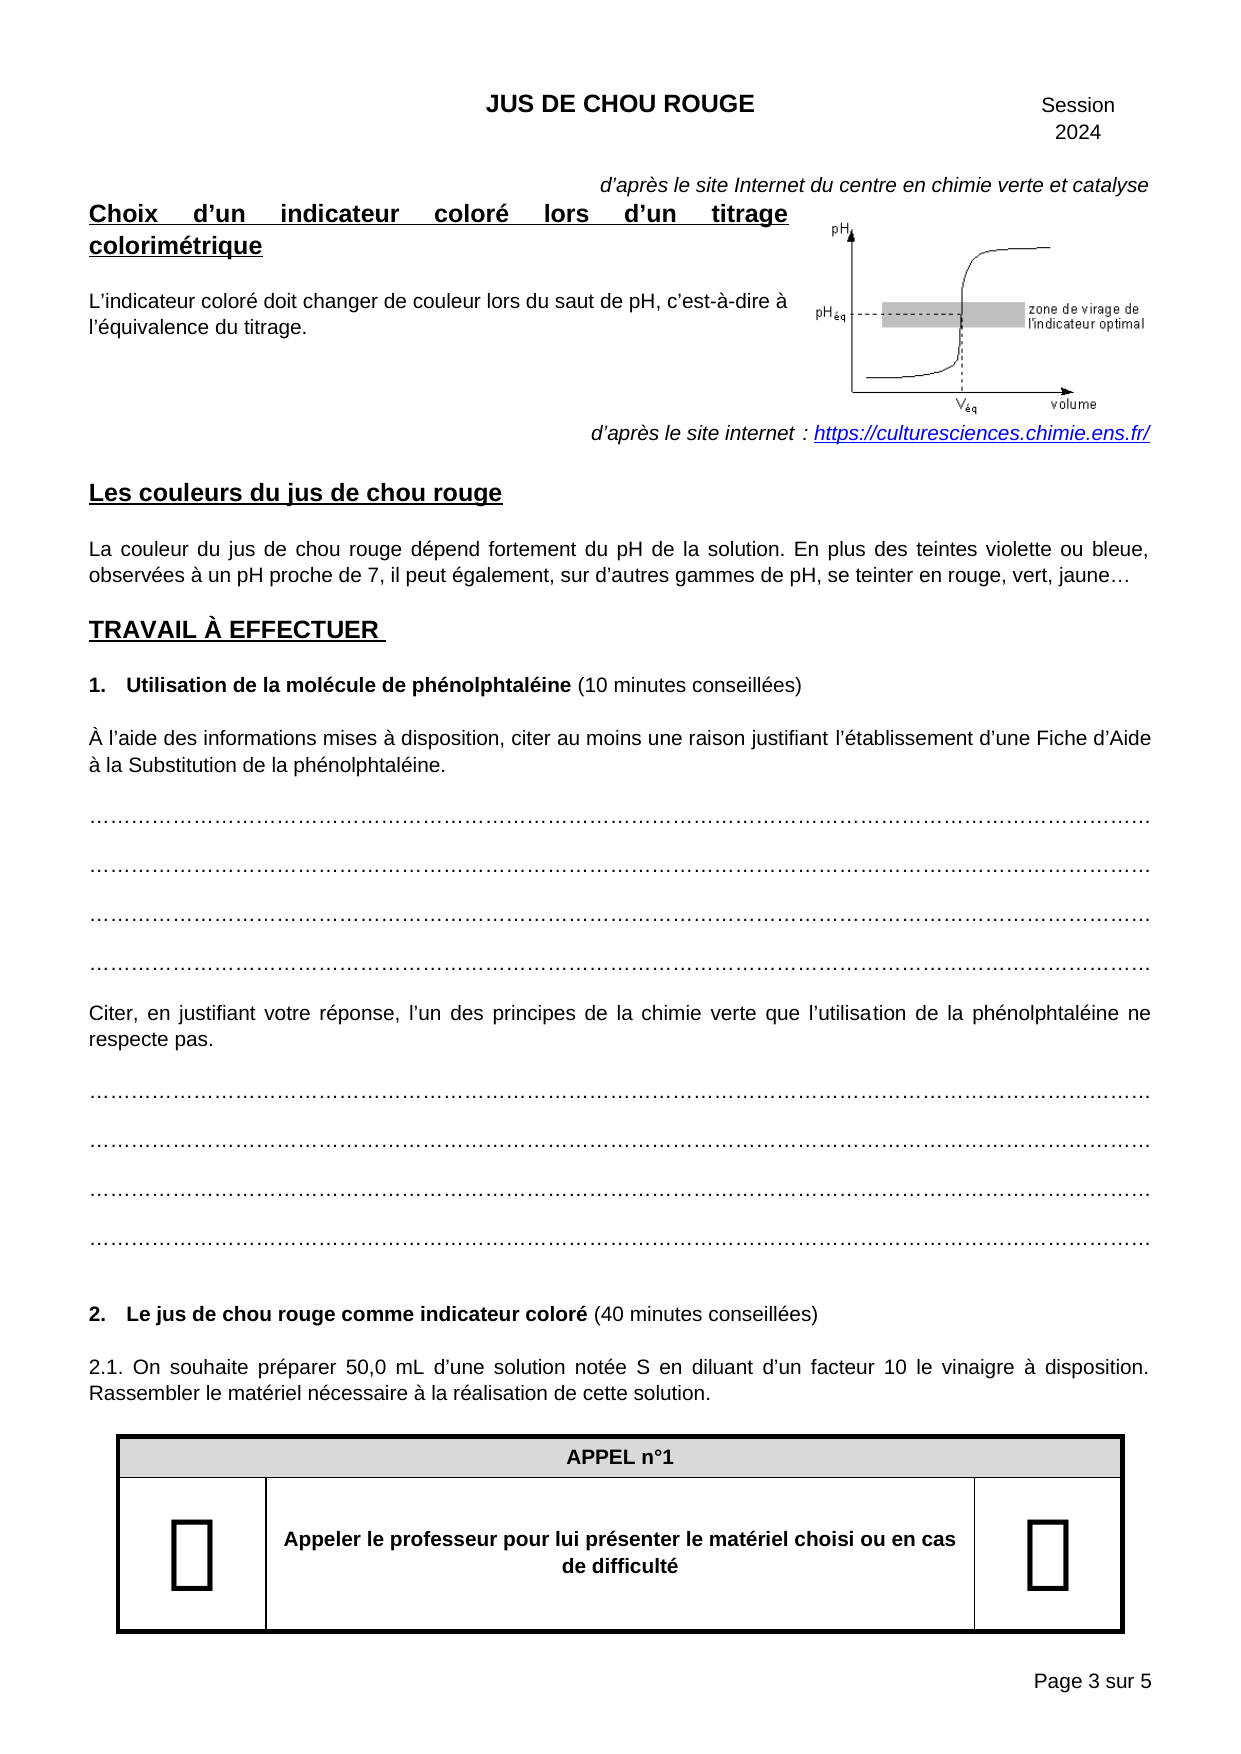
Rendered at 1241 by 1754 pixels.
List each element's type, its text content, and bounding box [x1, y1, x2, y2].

text ……………………………………………………………………………………………………………………………………… [89, 853, 1152, 877]
text d’après le site internet : https://culturesciences.chimie.ens.fr/ [89, 421, 1152, 444]
text TRAVAIL À EFFECTUER [89, 615, 1152, 644]
text Choix d’un indicateur coloré lors d’un titrage colorimétrique [89, 199, 1152, 259]
text L’indicateur coloré doit changer de couleur lors du saut de pH, c’est-à-dire à l’équivalence du titrage. [89, 289, 807, 339]
picture [807, 219, 1152, 419]
table_cell  [975, 1478, 1120, 1629]
text La couleur du jus de chou rouge dépend fortement du pH de la solution. En plus des teintes violette ou bleue, observées à un pH proche de 7, il peut également, sur d’autres gammes de pH, se teinter en rouge, vert, jaune… [89, 536, 1152, 587]
text À l’aide des informations mises à disposition, citer au moins une raison justifiant l’établissement d’une Fiche d’Aide à la Substitution de la phénolphtaléine. [89, 726, 1152, 776]
table_cell  [120, 1478, 265, 1629]
text Citer, en justifiant votre réponse, l’un des principes de la chimie verte que l’utilisation de la phénolphtaléine ne respecte pas. [89, 1001, 1152, 1051]
text ……………………………………………………………………………………………………………………………………… [89, 1079, 1152, 1103]
text Les couleurs du jus de chou rouge [89, 478, 1152, 507]
text d’après le site Internet du centre en chimie verte et catalyse [89, 173, 1152, 197]
text ……………………………………………………………………………………………………………………………………… [89, 1226, 1152, 1249]
table_header [120, 1439, 266, 1477]
list Le jus de chou rouge comme indicateur coloré (40 minutes conseillées) [89, 1302, 1152, 1326]
text ……………………………………………………………………………………………………………………………………… [89, 902, 1152, 926]
text ……………………………………………………………………………………………………………………………………… [89, 951, 1152, 974]
table_header [974, 1439, 1120, 1477]
text 2.1. On souhaite préparer 50,0 mL d’une solution notée S en diluant d’un facteur 10 le vinaigre à disposition. Rassembler le matériel nécessaire à la réalisation de cette solution. [89, 1355, 1152, 1405]
text ……………………………………………………………………………………………………………………………………… [89, 804, 1152, 828]
table_header APPEL n°1 [266, 1439, 974, 1477]
table_cell Appeler le professeur pour lui présenter le matériel choisi ou en cas de difficulté [267, 1478, 974, 1629]
text ……………………………………………………………………………………………………………………………………… [89, 1128, 1152, 1152]
text ……………………………………………………………………………………………………………………………………… [89, 1177, 1152, 1201]
list Utilisation de la molécule de phénolphtaléine (10 minutes conseillées) [89, 673, 1152, 697]
